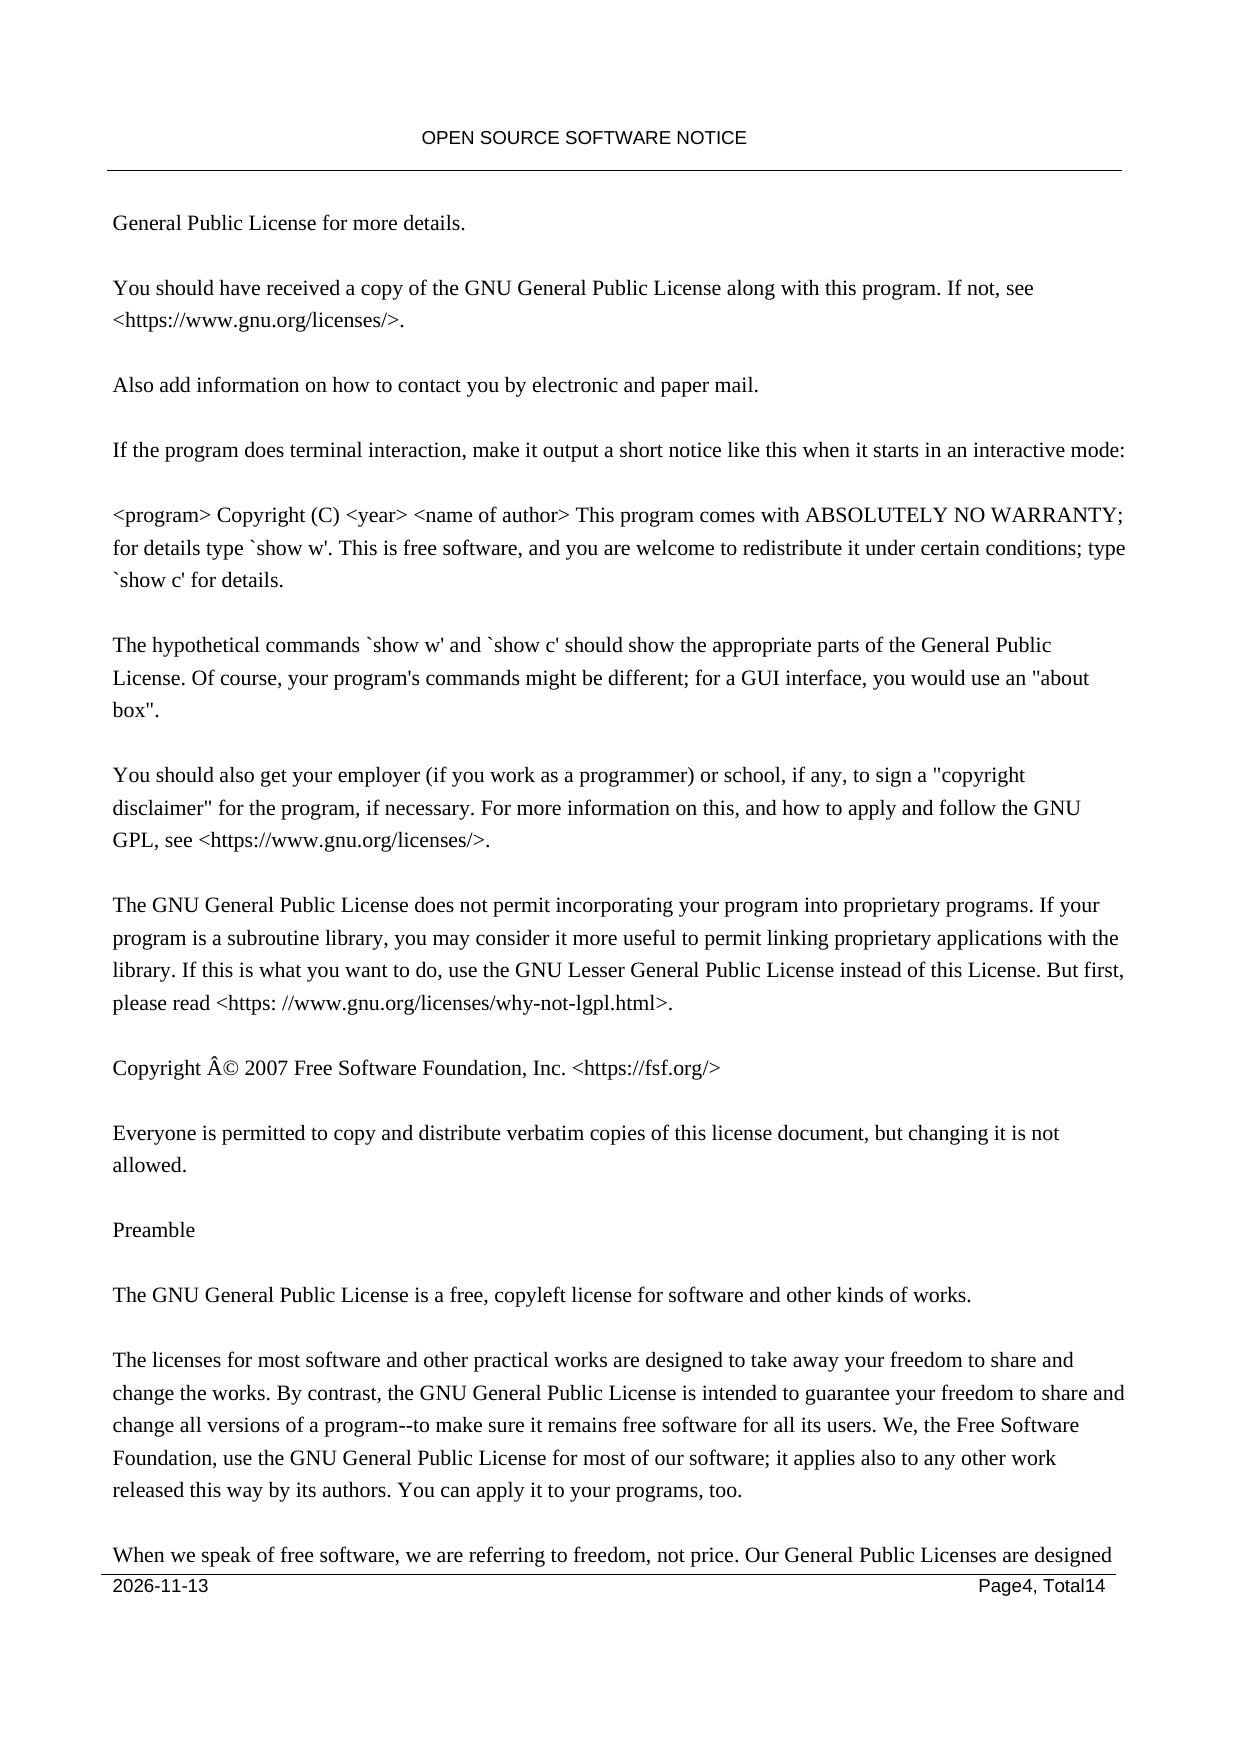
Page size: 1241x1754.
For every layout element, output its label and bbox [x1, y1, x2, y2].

text [112, 206, 1128, 1571]
